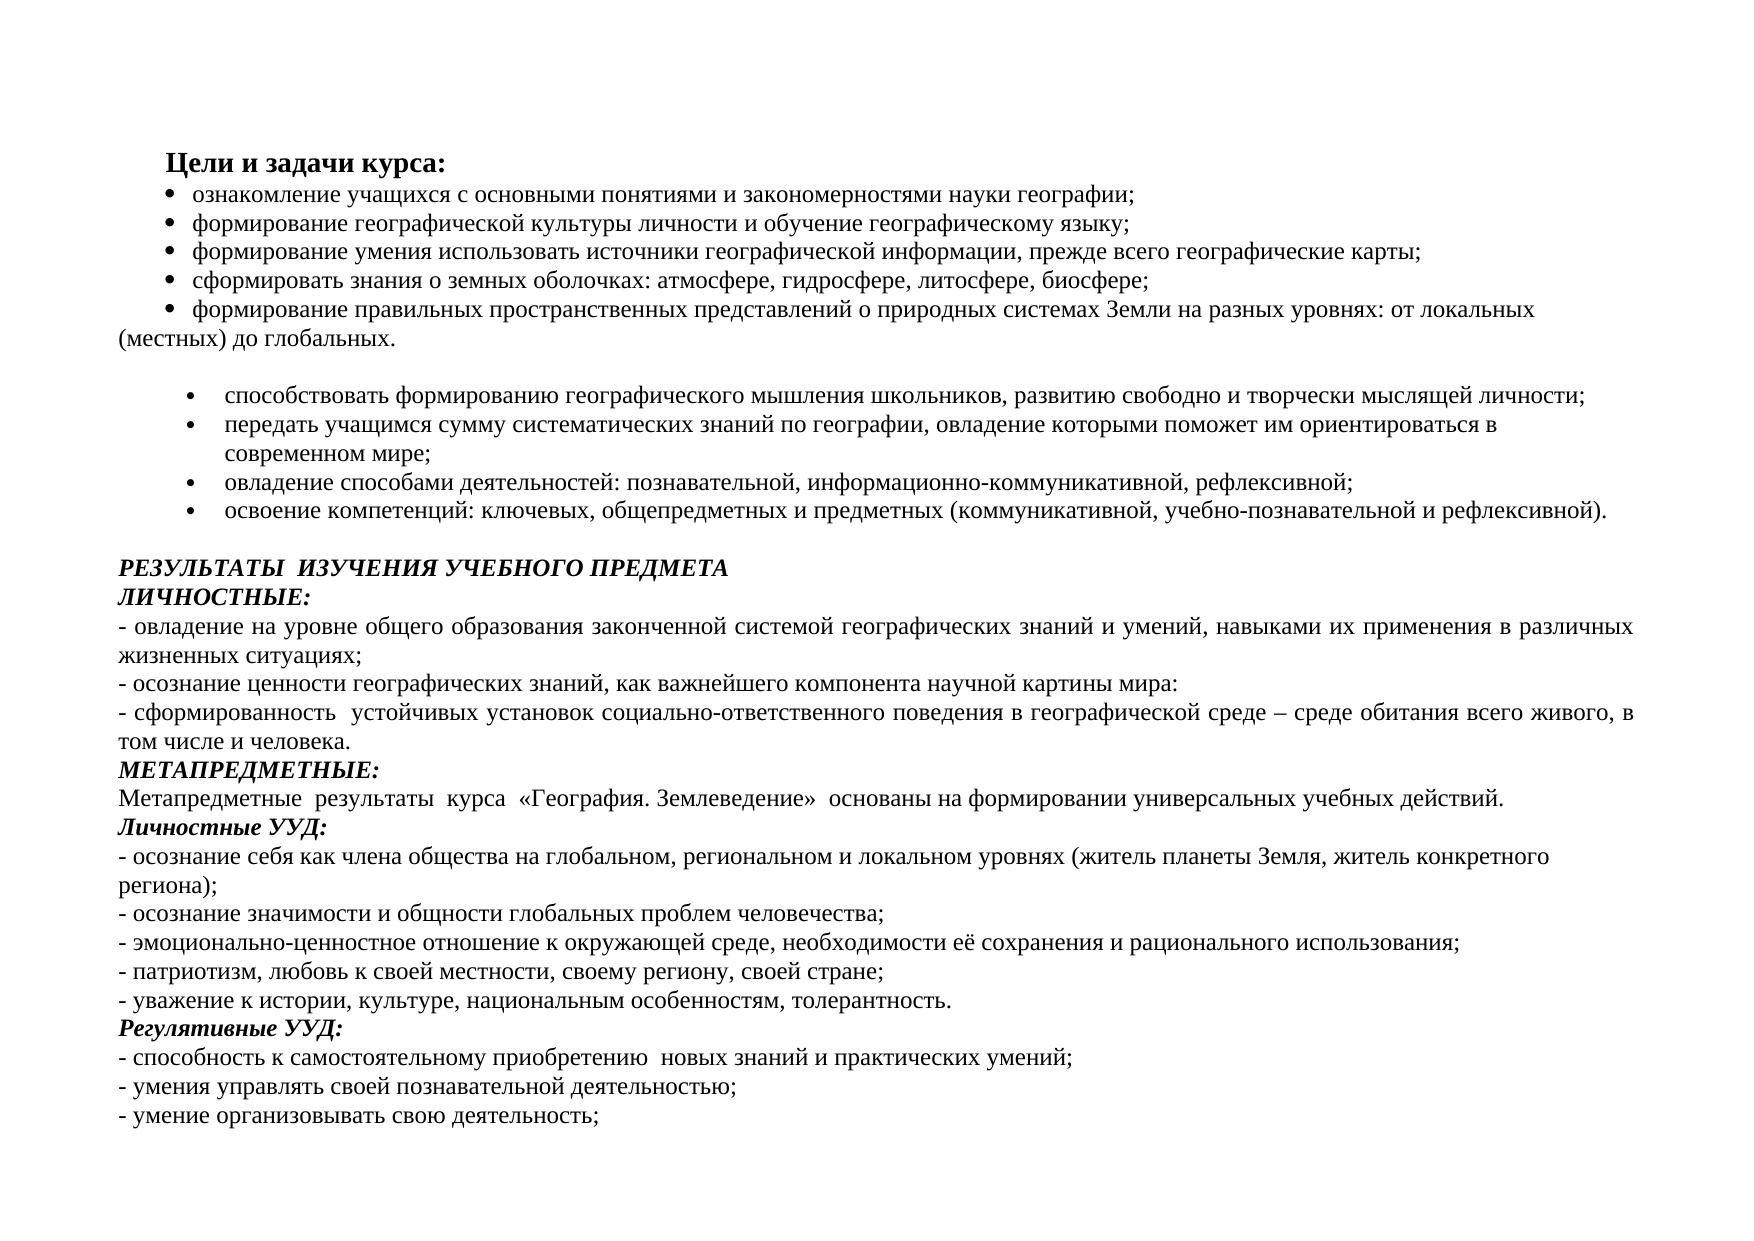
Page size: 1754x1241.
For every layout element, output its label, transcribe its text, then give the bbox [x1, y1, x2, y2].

text - осознание себя как члена общества на глобальном, региональном и локальном уровнях (житель планеты Земля, житель конкретного региона); [118, 841, 1636, 898]
list ознакомление учащихся с основными понятиями и закономерностями науки географии; [118, 179, 1636, 208]
text - уважение к истории, культуре, национальным особенностям, толерантность. [118, 985, 1636, 1013]
text - способность к самостоятельному приобретению новых знаний и практических умений; [118, 1042, 1636, 1071]
text - умение организовывать свою деятельность; [118, 1100, 1636, 1128]
text - осознание ценности географических знаний, как важнейшего компонента научной картины мира: [118, 668, 1636, 697]
text Метапредметные результаты курса «География. Землеведение» основаны на формировании универсальных учебных действий. [118, 783, 1636, 812]
list овладение способами деятельностей: познавательной, информационно-коммуникативной, рефлексивной; [187, 467, 1636, 496]
text ЛИЧНОСТНЫЕ: [118, 582, 1636, 611]
text МЕТАПРЕДМЕТНЫЕ: [118, 755, 1636, 783]
text Личностные УУД: [118, 812, 1636, 841]
text - осознание значимости и общности глобальных проблем человечества; [118, 898, 1636, 927]
list формирование географической культуры личности и обучение географическому языку; [118, 208, 1636, 236]
text - умения управлять своей познавательной деятельностью; [118, 1071, 1636, 1100]
list передать учащимся сумму систематических знаний по географии, овладение которыми поможет им ориентироваться в современном мире; [187, 409, 1636, 467]
text - эмоционально-ценностное отношение к окружающей среде, необходимости её сохранения и рационального использования; [118, 927, 1636, 956]
list освоение компетенций: ключевых, общепредметных и предметных (коммуникативной, учебно-познавательной и рефлексивной). [187, 496, 1636, 524]
text РЕЗУЛЬТАТЫ ИЗУЧЕНИЯ УЧЕБНОГО ПРЕДМЕТА [118, 553, 1636, 582]
text Регулятивные УУД: [118, 1013, 1636, 1042]
list сформировать знания о земных оболочках: атмосфере, гидросфере, литосфере, биосфере; [118, 265, 1636, 294]
list формирование правильных пространственных представлений о природных системах Земли на разных уровнях: от локальных (местных) до глобальных. [118, 294, 1636, 351]
text - сформированность устойчивых установок социально-ответственного поведения в географической среде – среде обитания всего живого, в том числе и человека. [118, 697, 1636, 755]
text - овладение на уровне общего образования законченной системой географических знаний и умений, навыками их применения в различных жизненных ситуациях; [118, 611, 1636, 668]
text Цели и задачи курса: [118, 145, 1636, 179]
list формирование умения использовать источники географической информации, прежде всего географические карты; [118, 236, 1636, 265]
list способствовать формированию географического мышления школьников, развитию свободно и творчески мыслящей личности; [187, 381, 1636, 409]
text - патриотизм, любовь к своей местности, своему региону, своей стране; [118, 956, 1636, 985]
